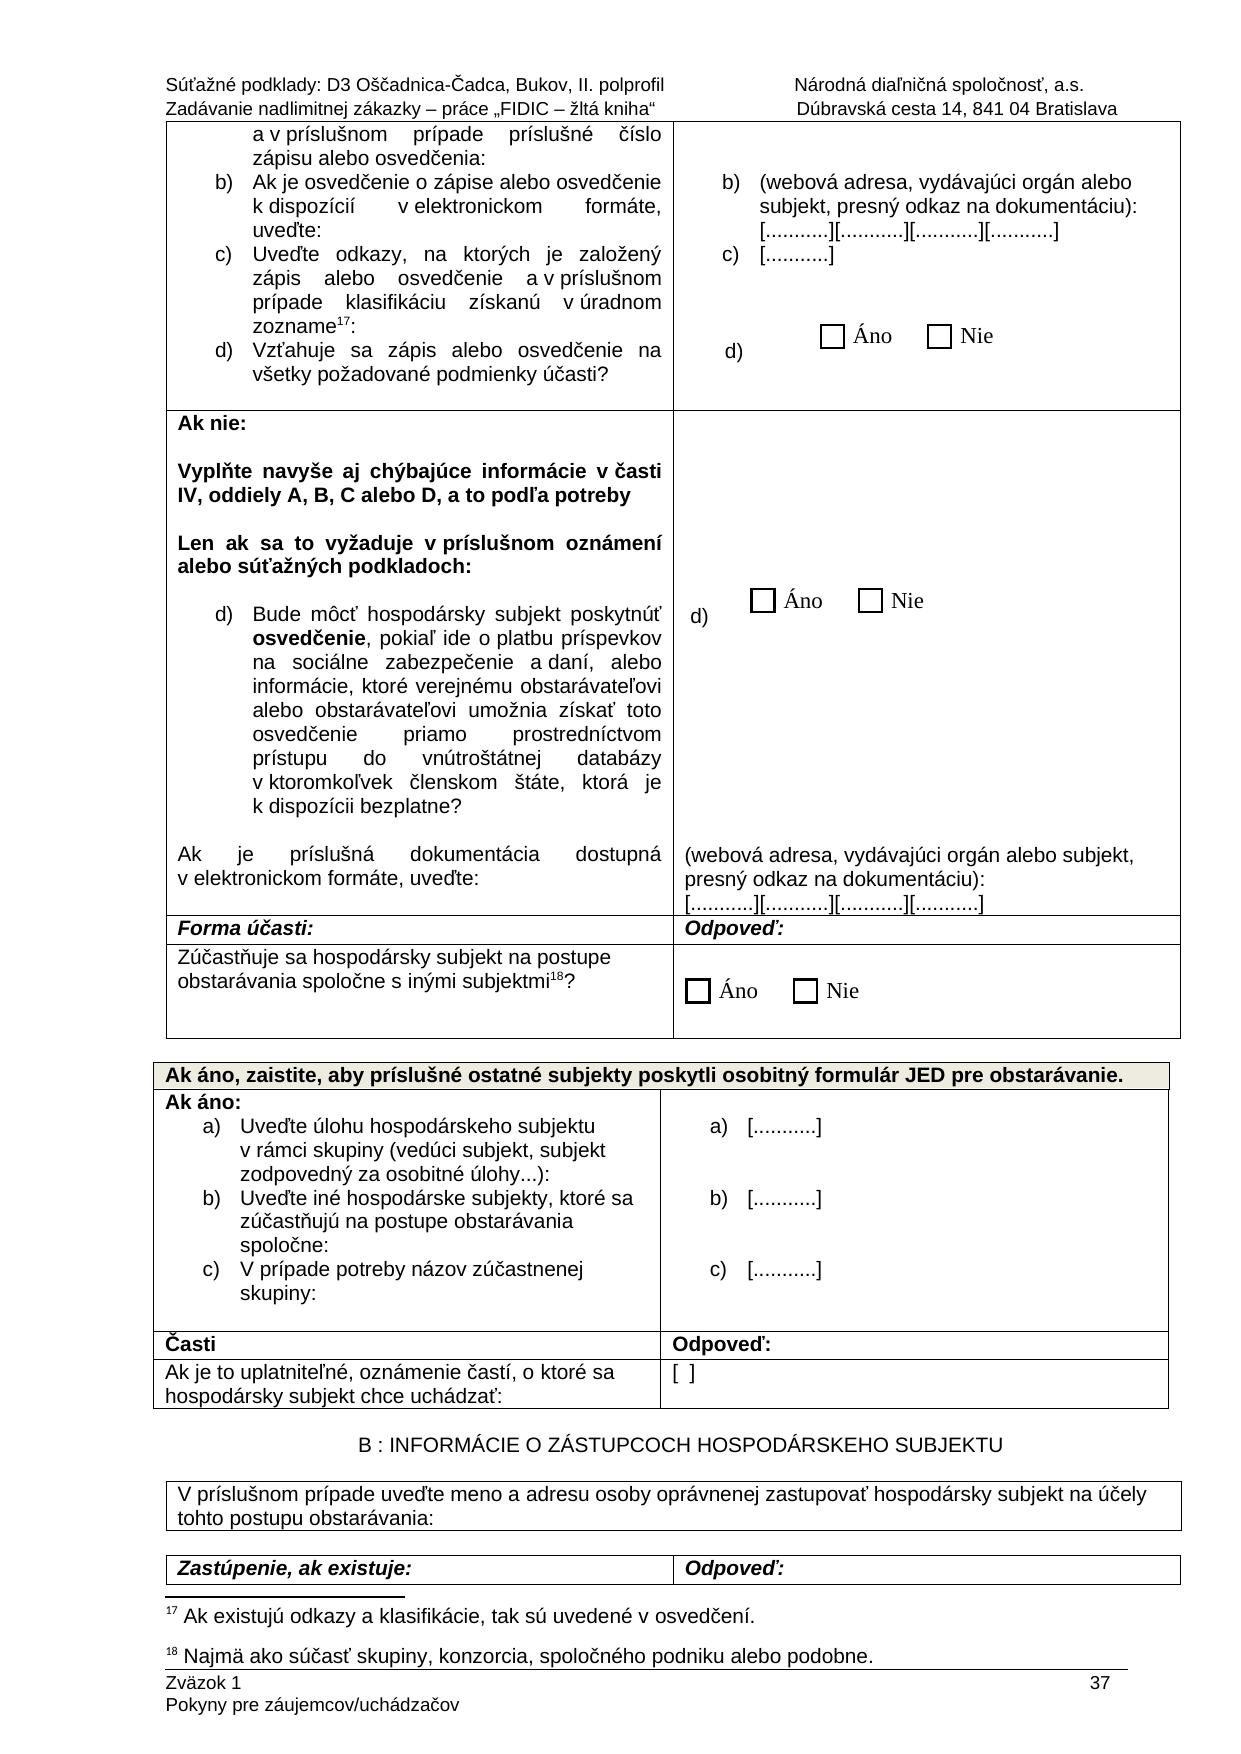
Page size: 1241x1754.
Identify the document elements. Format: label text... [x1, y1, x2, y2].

table_header Zastúpenie, ak existuje: [167, 1556, 673, 1583]
table_cell Odpoveď: [661, 1332, 1168, 1359]
table_cell [...........] [...........] [...........] [661, 1090, 1168, 1331]
table_header Ak áno, zaistite, aby príslušné ostatné subjekty poskytli osobitný formulár JED pre obstarávanie. [154, 1063, 1169, 1088]
table_header V príslušnom prípade uveďte meno a adresu osoby oprávnenej zastupovať hospodársky subjekt na účely tohto postupu obstarávania: [167, 1482, 1181, 1530]
table_cell Časti [154, 1332, 660, 1359]
table_cell Ak nie: Vyplňte navyše aj chýbajúce informácie v časti IV, oddiely A, B, C alebo D, a to podľa potreby Len ak sa to vyžaduje v príslušnom oznámení alebo súťažných podkladoch: Bude môcť hospodársky subjekt poskytnúť osvedčenie, pokiaľ ide o platbu príspevkov na sociálne zabezpečenie a daní, alebo informácie, ktoré verejnému obstarávateľovi alebo obstarávateľovi umožnia získať toto osvedčenie priamo prostredníctvom prístupu do vnútroštátnej databázy v ktoromkoľvek členskom štáte, ktorá je k dispozícii bezplatne? Ak je príslušná dokumentácia dostupná v elektronickom formáte, uveďte: [167, 411, 673, 915]
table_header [674, 122, 1180, 409]
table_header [167, 122, 673, 409]
table_header Odpoveď: [674, 1556, 1180, 1583]
table_cell Zúčastňuje sa hospodársky subjekt na postupe obstarávania spoločne s inými subjektmi? [167, 945, 673, 1038]
table_cell Forma účasti: [167, 916, 673, 943]
table_cell Odpoveď: [674, 916, 1180, 943]
text B : INFORMÁCIE O ZÁSTUPCOCH HOSPODÁRSKEHO SUBJEKTU [165, 1433, 1122, 1457]
table_cell Ak je to uplatniteľné, oznámenie častí, o ktoré sa hospodársky subjekt chce uchádzať: [154, 1360, 660, 1408]
table_cell d) (webová adresa, vydávajúci orgán alebo subjekt, presný odkaz na dokumentáciu): [...........][...........][...........][...........] [674, 411, 1180, 915]
table_cell [ ] [661, 1360, 1168, 1408]
table_cell Ak áno: Uveďte úlohu hospodárskeho subjektu v rámci skupiny (vedúci subjekt, subjekt zodpovedný za osobitné úlohy...): Uveďte iné hospodárske subjekty, ktoré sa zúčastňujú na postupe obstarávania spoločne: V prípade potreby názov zúčastnenej skupiny: [154, 1090, 660, 1331]
table_cell [674, 945, 1180, 1038]
